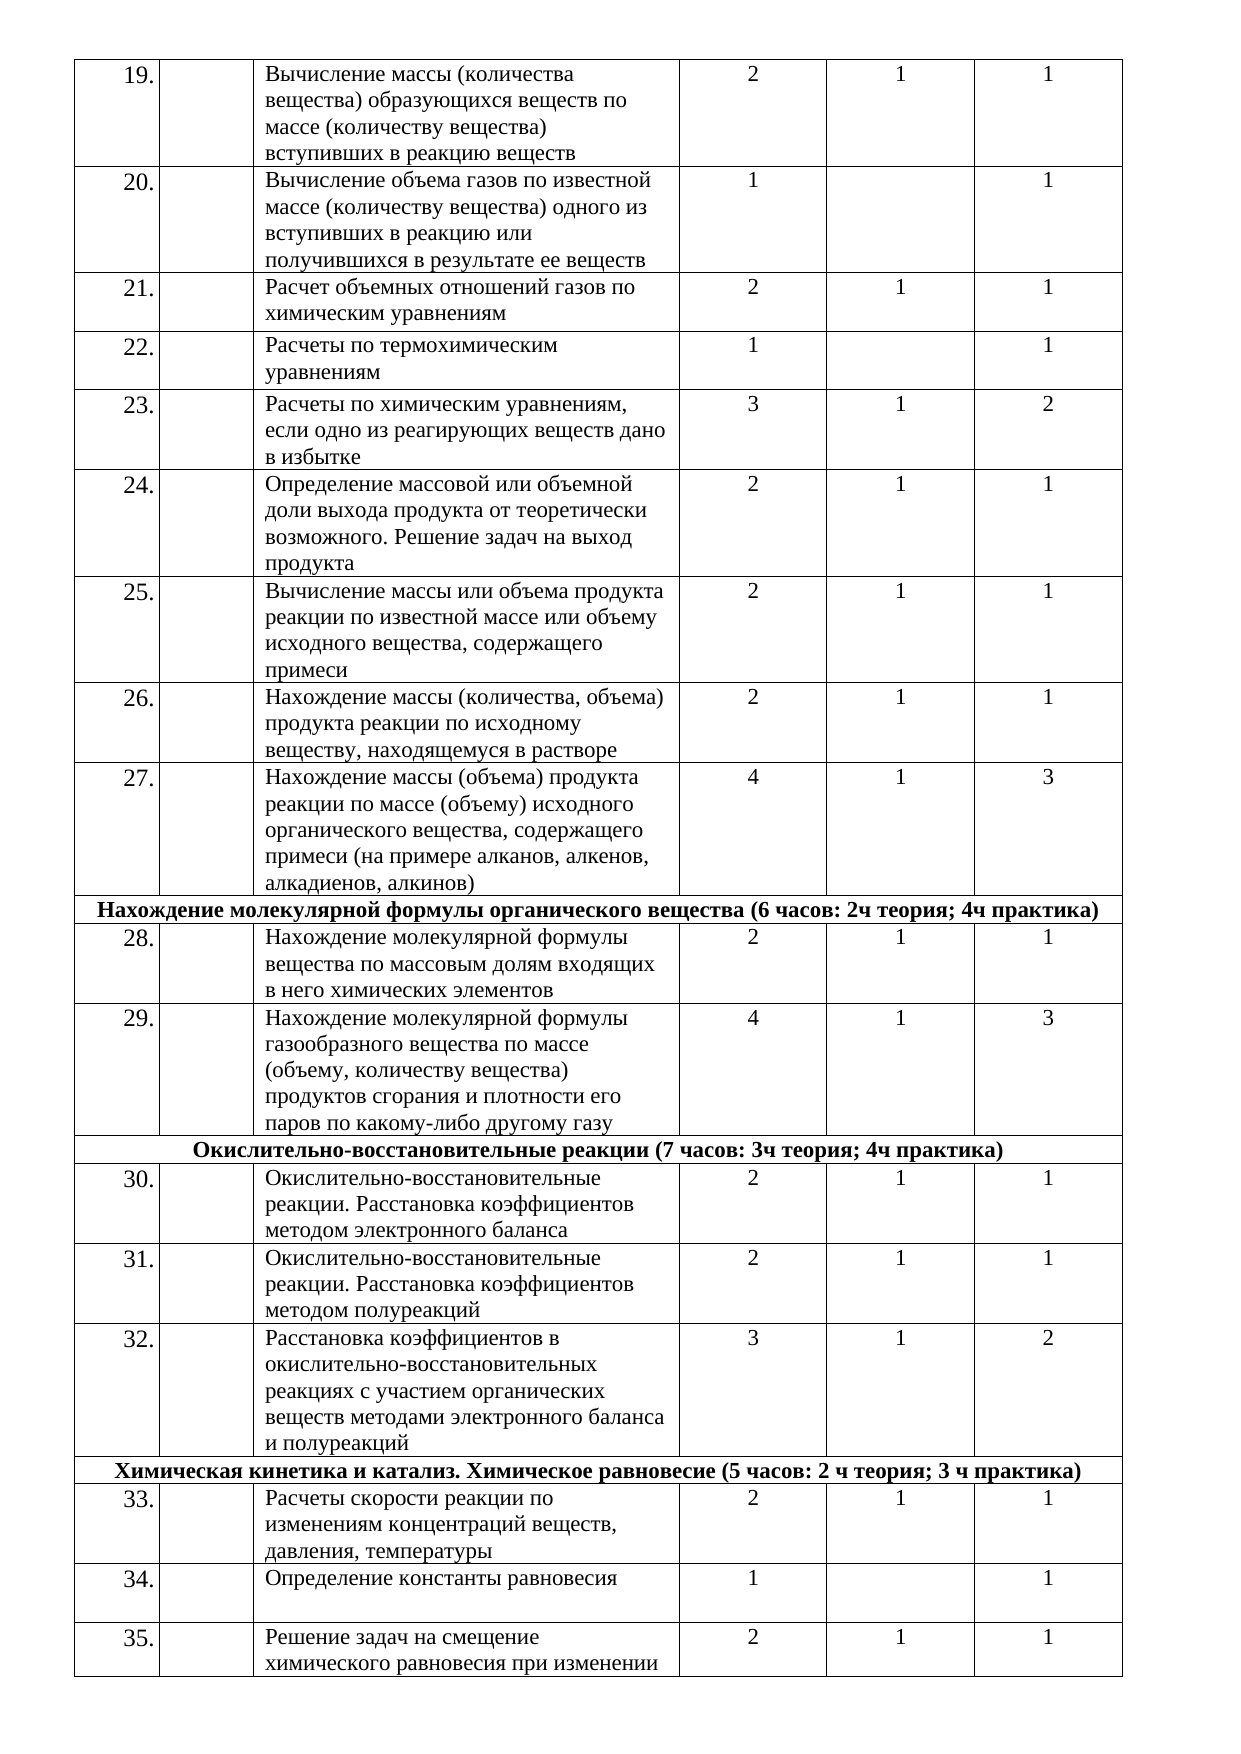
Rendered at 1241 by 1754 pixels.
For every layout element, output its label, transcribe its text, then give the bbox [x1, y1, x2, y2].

table_cell Расчеты по термохимическим уравнениям [254, 332, 679, 389]
table_cell [160, 1164, 253, 1243]
table_cell Расчет объемных отношений газов по химическим уравнениям [254, 273, 679, 331]
table_cell 2 [680, 1244, 826, 1323]
table_cell [75, 1324, 159, 1456]
table_cell [160, 390, 253, 469]
table_cell 1 [827, 1164, 974, 1243]
table_cell 1 [975, 577, 1122, 682]
table_cell 1 [827, 470, 974, 576]
table_cell [75, 332, 159, 389]
table_cell 1 [975, 332, 1122, 389]
table_cell 1 [827, 577, 974, 682]
table_cell 1 [975, 1623, 1122, 1676]
table_cell [75, 1564, 159, 1622]
table_cell 2 [680, 1484, 826, 1563]
table_cell 2 [680, 683, 826, 762]
table_cell 4 [680, 763, 826, 895]
table_cell [160, 60, 253, 166]
table_cell Нахождение молекулярной формулы вещества по массовым долям входящих в него химических элементов [254, 924, 679, 1002]
table_cell [160, 1564, 253, 1622]
table_cell [75, 924, 159, 1002]
table_cell [160, 1244, 253, 1323]
table_cell 1 [827, 1244, 974, 1323]
table_cell [160, 167, 253, 272]
table_cell 1 [680, 332, 826, 389]
table_cell 2 [680, 470, 826, 576]
table_cell [827, 332, 974, 389]
table_cell 1 [827, 273, 974, 331]
table_cell 1 [827, 1484, 974, 1563]
table_cell 1 [827, 390, 974, 469]
table_cell 1 [975, 683, 1122, 762]
table_cell [160, 1324, 253, 1456]
table_cell [160, 332, 253, 389]
table_cell 1 [680, 167, 826, 272]
table_cell 1 [827, 1623, 974, 1676]
table_cell [160, 924, 253, 1002]
table_cell 3 [680, 1324, 826, 1456]
table_cell [75, 1244, 159, 1323]
table_cell 2 [680, 273, 826, 331]
table_cell [75, 763, 159, 895]
table_cell [160, 273, 253, 331]
table_cell 3 [975, 763, 1122, 895]
table_cell 1 [975, 470, 1122, 576]
table_cell [75, 273, 159, 331]
table_cell 1 [975, 1564, 1122, 1622]
table_cell [160, 470, 253, 576]
table_cell [75, 470, 159, 576]
table_cell Окислительно-восстановительные реакции (7 часов: 3ч теория; 4ч практика) [75, 1136, 1122, 1163]
table_cell 1 [827, 763, 974, 895]
table_cell 1 [975, 1244, 1122, 1323]
table_cell [827, 167, 974, 272]
table_cell Определение константы равновесия [254, 1564, 679, 1622]
table_cell [160, 1484, 253, 1563]
table_cell 2 [680, 1164, 826, 1243]
table_cell [160, 683, 253, 762]
table_cell 1 [680, 1564, 826, 1622]
table_cell 1 [975, 1484, 1122, 1563]
table_cell [75, 1004, 159, 1135]
table_cell 1 [975, 1164, 1122, 1243]
table_cell 1 [827, 1004, 974, 1135]
table_cell 1 [827, 1324, 974, 1456]
table_cell 1 [975, 167, 1122, 272]
table_cell Окислительно-восстановительные реакции. Расстановка коэффициентов методом электронного баланса [254, 1164, 679, 1243]
table_cell [160, 763, 253, 895]
table_cell Нахождение молекулярной формулы органического вещества (6 часов: 2ч теория; 4ч практика) [75, 896, 1122, 922]
table_cell [75, 60, 159, 166]
table_cell [75, 167, 159, 272]
table_cell 1 [827, 683, 974, 762]
table_cell 2 [680, 1623, 826, 1676]
table_cell Расчеты скорости реакции по изменениям концентраций веществ, давления, температуры [254, 1484, 679, 1563]
table_cell Нахождение массы (количества, объема) продукта реакции по исходному веществу, находящемуся в растворе [254, 683, 679, 762]
table_cell [75, 1484, 159, 1563]
table_cell Расчеты по химическим уравнениям, если одно из реагирующих веществ дано в избытке [254, 390, 679, 469]
table_cell Окислительно-восстановительные реакции. Расстановка коэффициентов методом полуреакций [254, 1244, 679, 1323]
table_cell Вычисление объема газов по известной массе (количеству вещества) одного из вступивших в реакцию или получившихся в результате ее веществ [254, 167, 679, 272]
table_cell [254, 1623, 679, 1676]
table_cell 1 [975, 924, 1122, 1002]
table_cell [160, 1004, 253, 1135]
table_cell [160, 1623, 253, 1676]
table_cell 2 [680, 577, 826, 682]
table_cell Вычисление массы (количества вещества) образующихся веществ по массе (количеству вещества) вступивших в реакцию веществ [254, 60, 679, 166]
table_cell 4 [680, 1004, 826, 1135]
table_cell 1 [975, 60, 1122, 166]
table_cell 2 [680, 924, 826, 1002]
table_cell Определение массовой или объемной доли выхода продукта от теоретически возможного. Решение задач на выход продукта [254, 470, 679, 576]
table_cell [827, 1564, 974, 1622]
table_cell 2 [975, 390, 1122, 469]
table_cell [75, 1623, 159, 1676]
table_cell 2 [680, 60, 826, 166]
table_cell 1 [827, 924, 974, 1002]
table_cell Расстановка коэффициентов в окислительно-восстановительных реакциях с участием органических веществ методами электронного баланса и полуреакций [254, 1324, 679, 1456]
table_cell 2 [975, 1324, 1122, 1456]
table_cell [160, 577, 253, 682]
table_cell 1 [975, 273, 1122, 331]
table_cell [75, 577, 159, 682]
table_cell 3 [975, 1004, 1122, 1135]
table_cell Химическая кинетика и катализ. Химическое равновесие (5 часов: 2 ч теория; 3 ч практика) [75, 1457, 1122, 1483]
table_cell 1 [827, 60, 974, 166]
table_cell Вычисление массы или объема продукта реакции по известной массе или объему исходного вещества, содержащего примеси [254, 577, 679, 682]
table_cell [75, 1164, 159, 1243]
table_cell Нахождение массы (объема) продукта реакции по массе (объему) исходного органического вещества, содержащего примеси (на примере алканов, алкенов, алкадиенов, алкинов) [254, 763, 679, 895]
table_cell [75, 683, 159, 762]
table_cell Нахождение молекулярной формулы газообразного вещества по массе (объему, количеству вещества) продуктов сгорания и плотности его паров по какому-либо другому газу [254, 1004, 679, 1135]
table_cell [75, 390, 159, 469]
table_cell 3 [680, 390, 826, 469]
